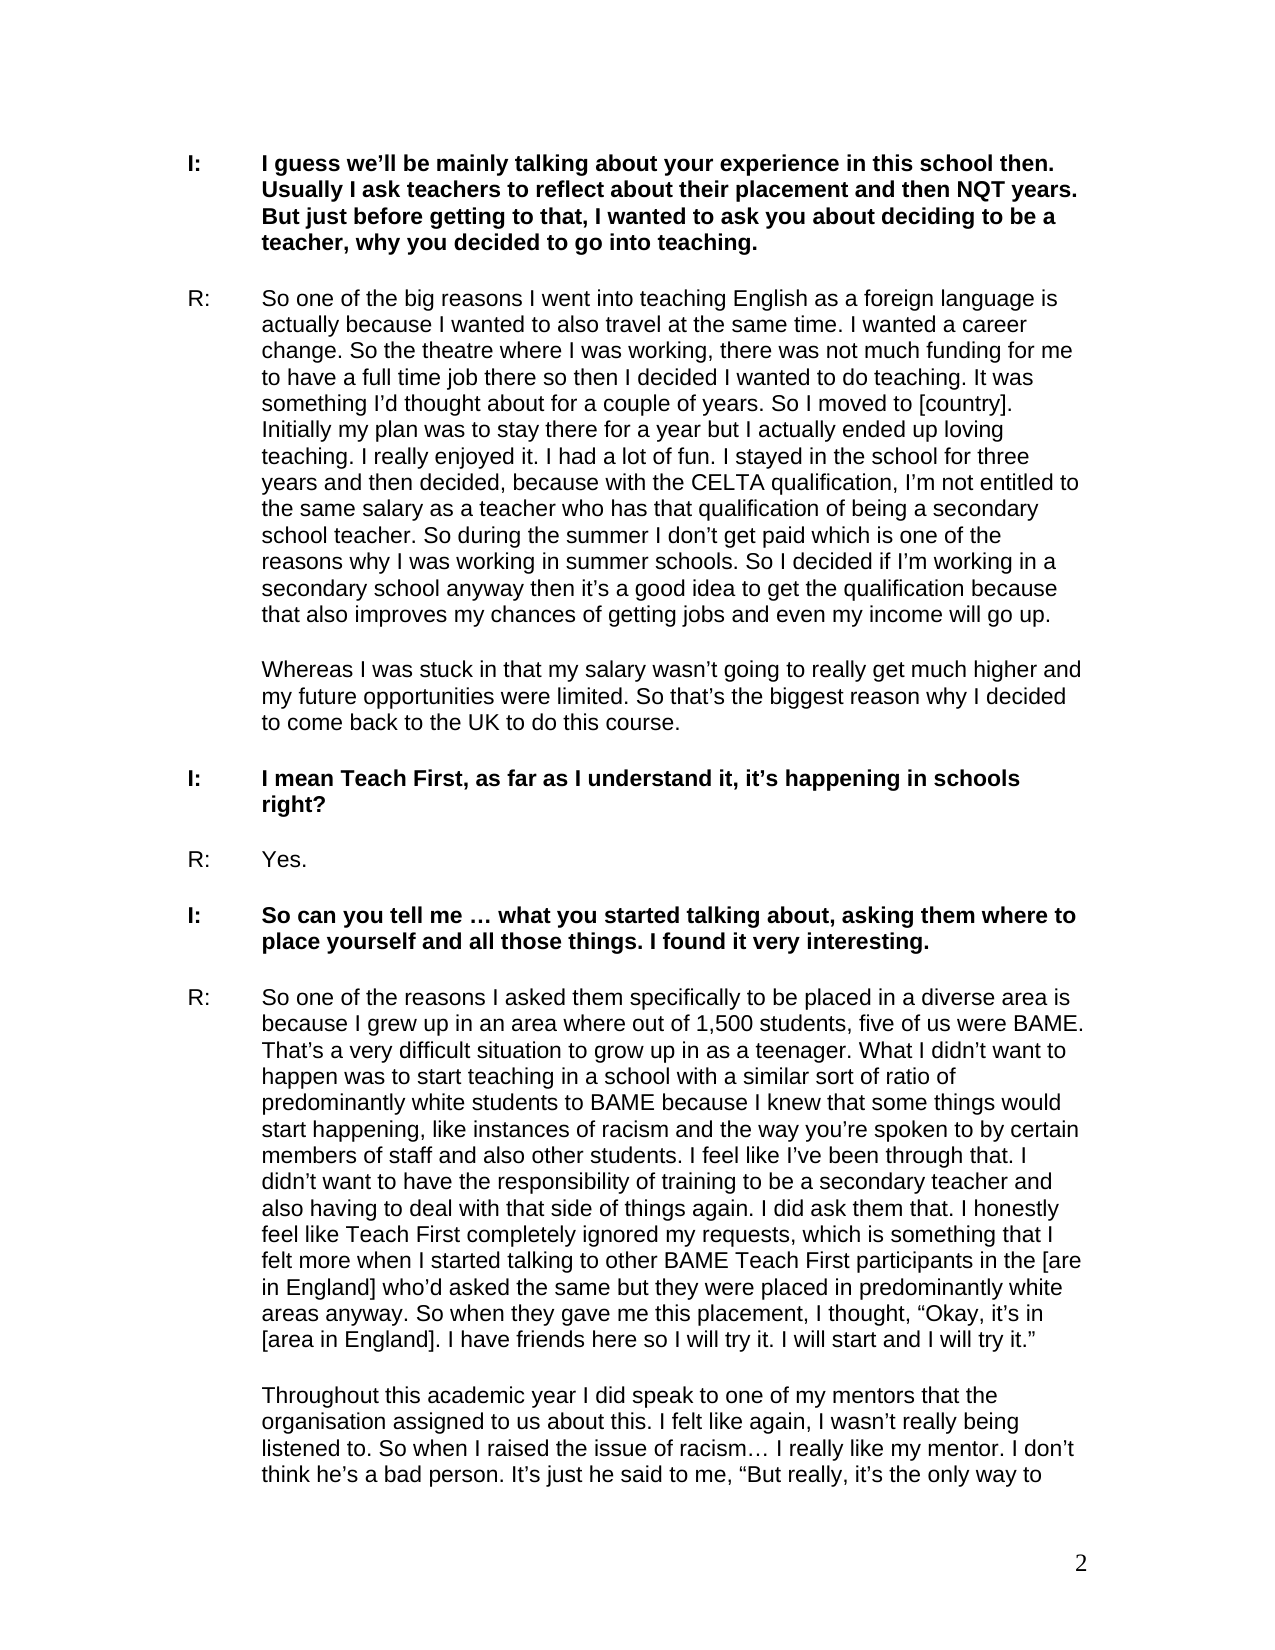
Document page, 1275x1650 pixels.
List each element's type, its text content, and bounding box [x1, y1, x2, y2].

text R: So one of the big reasons I went into teaching English as a foreign language is actually because I wanted to also travel at the same time. I wanted a career change. So the theatre where I was working, there was not much funding for me to have a full time job there so then I decided I wanted to do teaching. It was something I’d thought about for a couple of years. So I moved to [country]. Initially my plan was to stay there for a year but I actually ended up loving teaching. I really enjoyed it. I had a lot of fun. I stayed in the school for three years and then decided, because with the CELTA qualification, I’m not entitled to the same salary as a teacher who has that qualification of being a secondary school teacher. So during the summer I don’t get paid which is one of the reasons why I was working in summer schools. So I decided if I’m working in a secondary school anyway then it’s a good idea to get the qualification because that also improves my chances of getting jobs and even my income will go up. [187, 284, 1087, 627]
text R: Yes. [187, 846, 1087, 873]
text R: So one of the reasons I asked them specifically to be placed in a diverse area is because I grew up in an area where out of 1,500 students, five of us were BAME. That’s a very difficult situation to grow up in as a teenager. What I didn’t want to happen was to start teaching in a school with a similar sort of ratio of predominantly white students to BAME because I knew that some things would start happening, like instances of racism and the way you’re spoken to by certain members of staff and also other students. I feel like I’ve been through that. I didn’t want to have the responsibility of training to be a secondary teacher and also having to deal with that side of things again. I did ask them that. I honestly feel like Teach First completely ignored my requests, which is something that I felt more when I started talking to other BAME Teach First participants in the [are in England] who’d asked the same but they were placed in predominantly white areas anyway. So when they gave me this placement, I thought, “Okay, it’s in [area in England]. I have friends here so I will try it. I will start and I will try it.” [187, 984, 1087, 1353]
text I: So can you tell me … what you started talking about, asking them where to place yourself and all those things. I found it very interesting. [187, 902, 1087, 955]
text I: I guess we’ll be mainly talking about your experience in this school then. Usually I ask teachers to reflect about their placement and then NQT years. But just before getting to that, I wanted to ask you about deciding to be a teacher, why you decided to go into teaching. [187, 150, 1087, 255]
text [261, 1382, 1087, 1487]
text Whereas I was stuck in that my salary wasn’t going to really get much higher and my future opportunities were limited. So that’s the biggest reason why I decided to come back to the UK to do this course. [261, 656, 1087, 735]
text I: I mean Teach First, as far as I understand it, it’s happening in schools right? [187, 764, 1087, 817]
